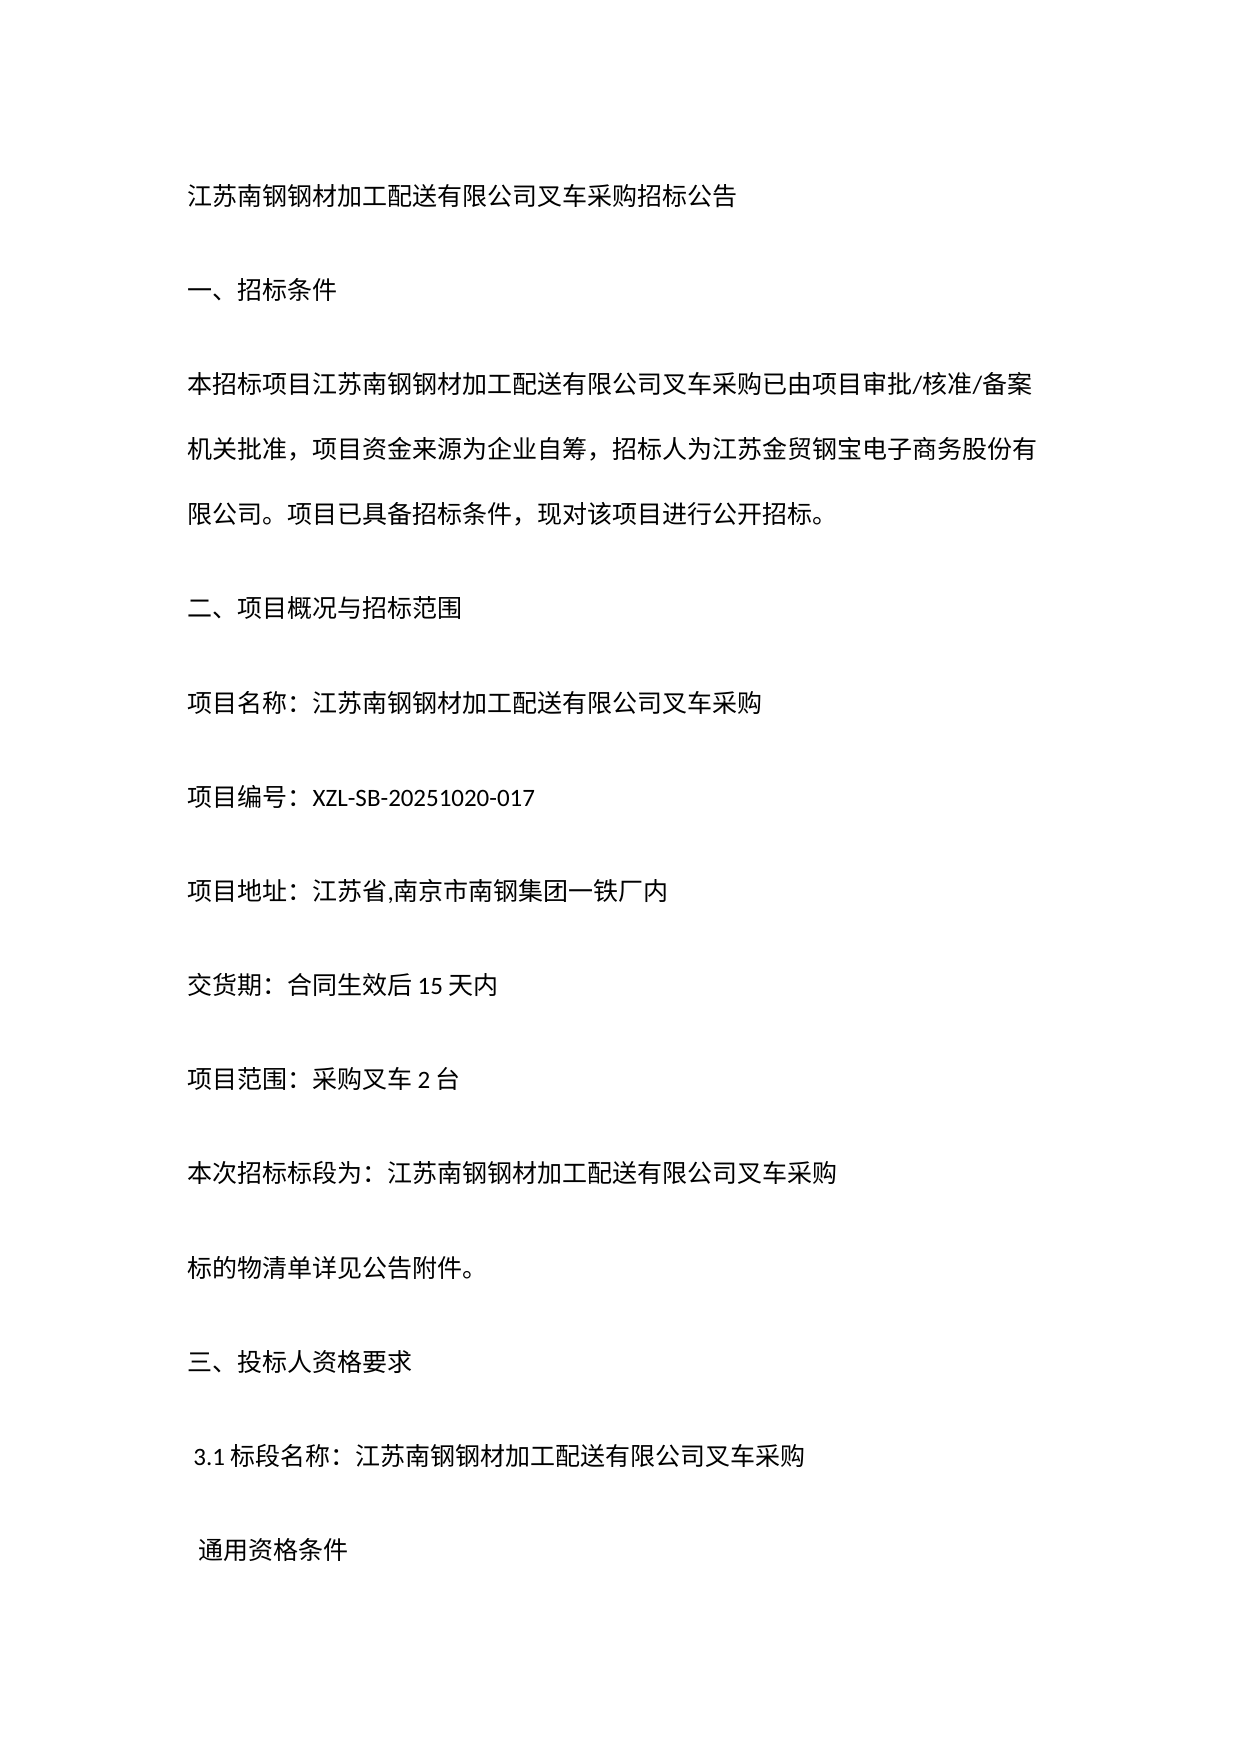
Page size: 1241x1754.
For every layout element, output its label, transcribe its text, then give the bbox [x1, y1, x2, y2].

text 项目编号：XZL-SB-20251020-017 [187, 763, 1053, 828]
text 标的物清单详见公告附件。 [187, 1234, 1053, 1299]
text 三、投标人资格要求 [187, 1328, 1053, 1393]
text 3.1 标段名称：江苏南钢钢材加工配送有限公司叉车采购 [187, 1422, 1053, 1487]
text 项目名称：江苏南钢钢材加工配送有限公司叉车采购 [187, 669, 1053, 734]
text 项目范围：采购叉车2台 [187, 1045, 1053, 1110]
text 本招标项目江苏南钢钢材加工配送有限公司叉车采购已由项目审批/核准/备案机关批准，项目资金来源为企业自筹，招标人为江苏金贸钢宝电子商务股份有限公司。项目已具备招标条件，现对该项目进行公开招标。 [187, 350, 1053, 545]
text 交货期：合同生效后15天内 [187, 951, 1053, 1016]
text 江苏南钢钢材加工配送有限公司叉车采购招标公告 [187, 162, 1053, 227]
text 二、项目概况与招标范围 [187, 574, 1053, 639]
text 项目地址：江苏省,南京市南钢集团一铁厂内 [187, 857, 1053, 922]
text 一、招标条件 [187, 256, 1053, 321]
text 本次招标标段为：江苏南钢钢材加工配送有限公司叉车采购 [187, 1139, 1053, 1204]
text 通用资格条件 [187, 1516, 1053, 1581]
